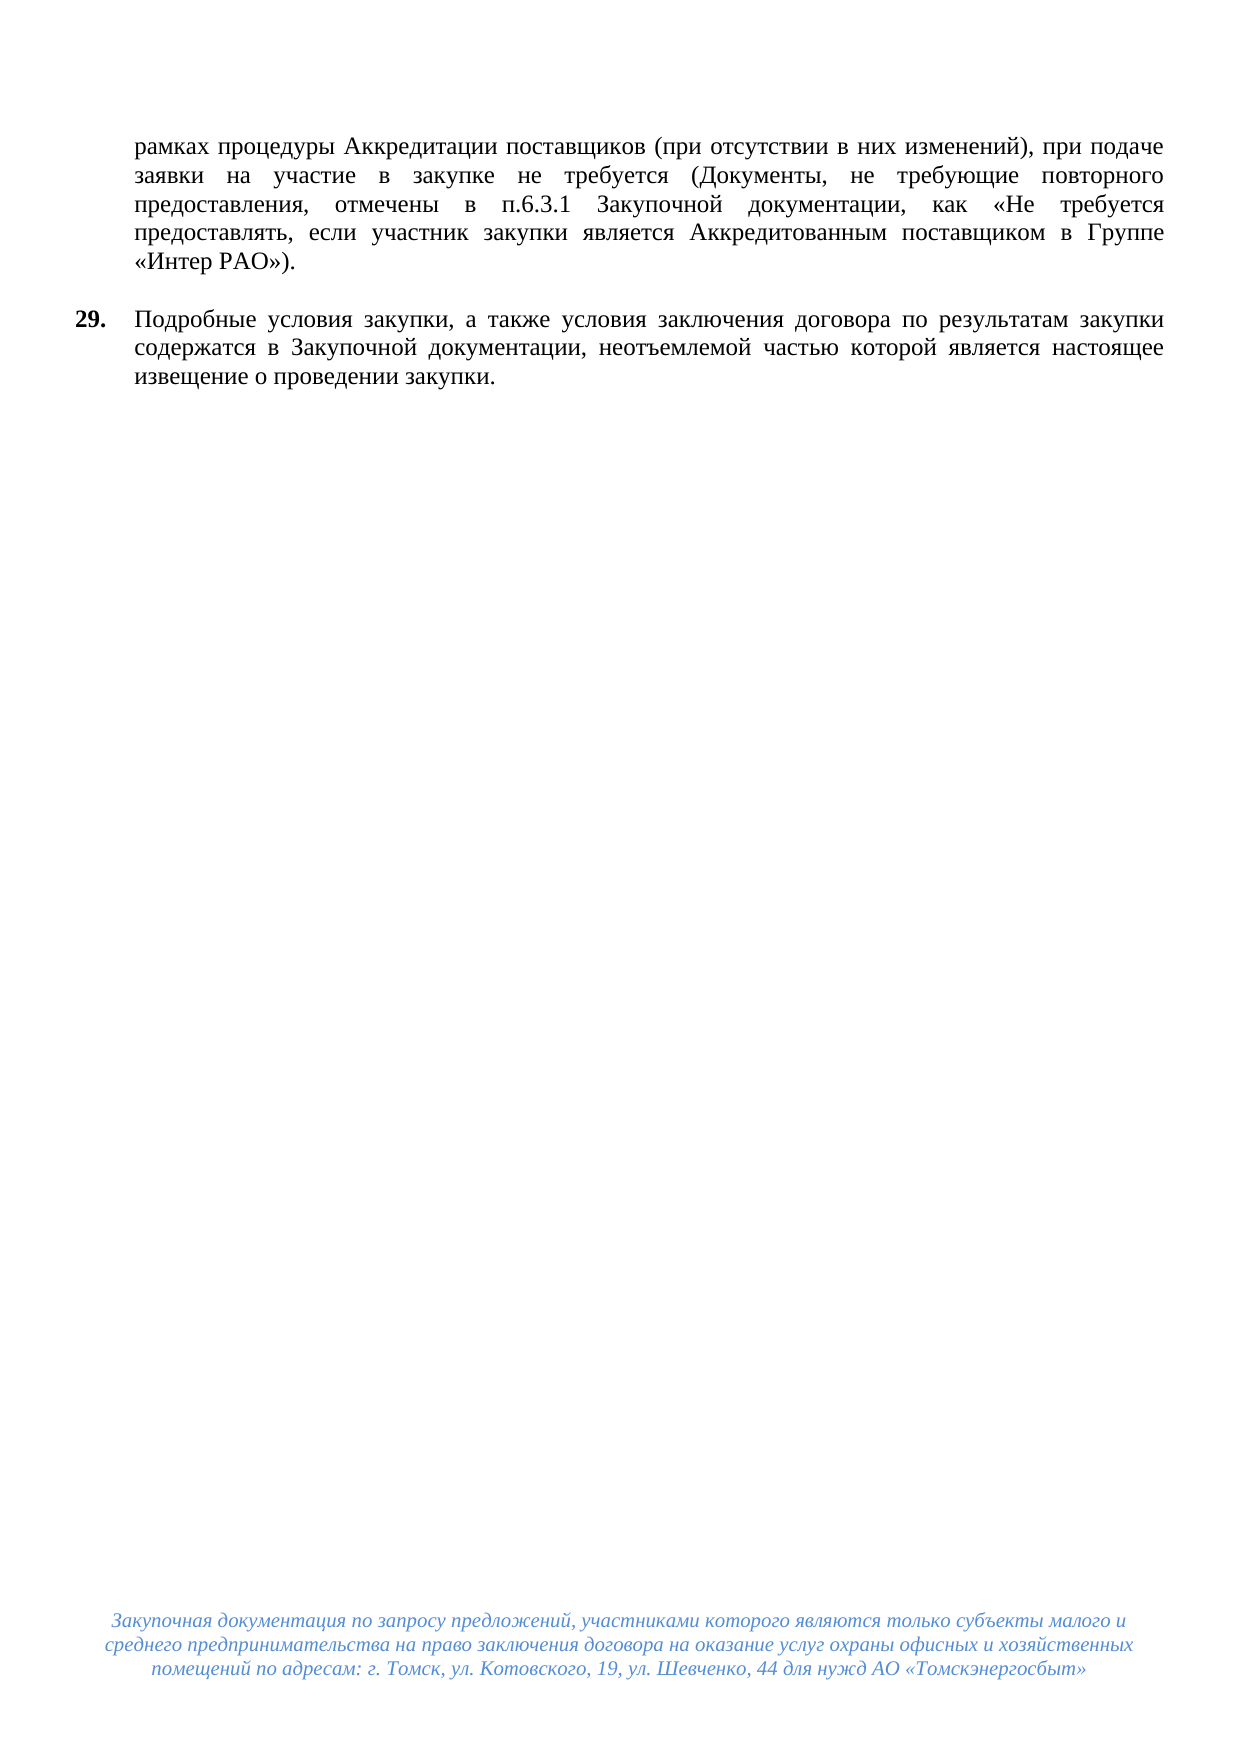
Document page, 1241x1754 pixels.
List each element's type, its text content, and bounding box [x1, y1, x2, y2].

list Подробные условия закупки, а также условия заключения договора по результатам закупки содержатся в Закупочной документации, неотъемлемой частью которой является настоящее извещение о проведении закупки. [75, 304, 1165, 390]
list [75, 131, 1165, 275]
